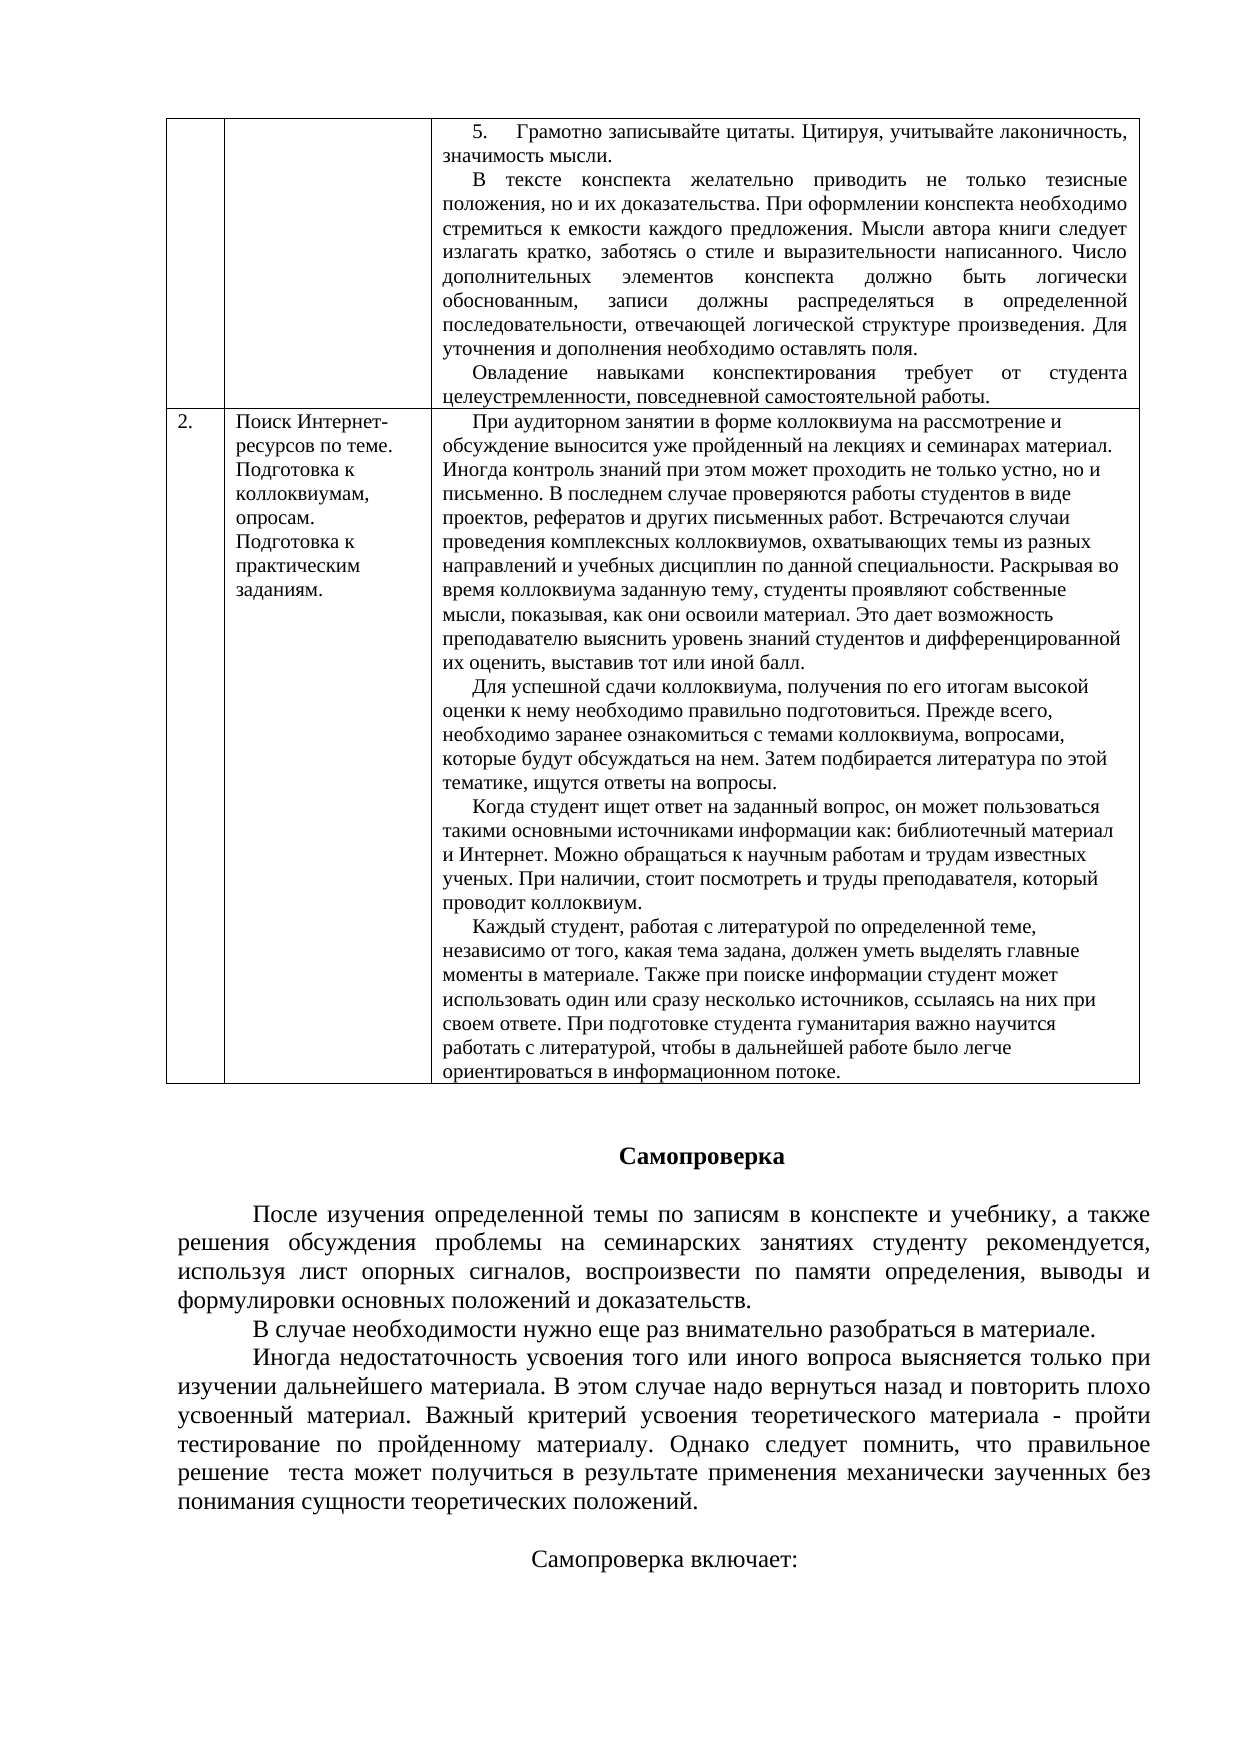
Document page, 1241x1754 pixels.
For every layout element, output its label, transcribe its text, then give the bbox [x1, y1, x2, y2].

table_cell При аудиторном занятии в форме коллоквиума на рассмотрение и обсуждение выносится уже пройденный на лекциях и семинарах материал. Иногда контроль знаний при этом может проходить не только устно, но и письменно. В последнем случае проверяются работы студентов в виде проектов, рефератов и других письменных работ. Встречаются случаи проведения комплексных коллоквиумов, охватывающих темы из разных направлений и учебных дисциплин по данной специальности. Раскрывая во время коллоквиума заданную тему, студенты проявляют собственные мысли, показывая, как они освоили материал. Это дает возможность преподавателю выяснить уровень знаний студентов и дифференцированной их оценить, выставив тот или иной балл. Для успешной сдачи коллоквиума, получения по его итогам высокой оценки к нему необходимо правильно подготовиться. Прежде всего, необходимо заранее ознакомиться с темами коллоквиума, вопросами, которые будут обсуждаться на нем. Затем подбирается литература по этой тематике, ищутся ответы на вопросы. Когда студент ищет ответ на заданный вопрос, он может пользоваться такими основными источниками информации как: библиотечный материал и Интернет. Можно обращаться к научным работам и трудам известных ученых. При наличии, стоит посмотреть и труды преподавателя, который проводит коллоквиум. Каждый студент, работая с литературой по определенной теме, независимо от того, какая тема задана, должен уметь выделять главные моменты в материале. Также при поиске информации студент может использовать один или сразу несколько источников, ссылаясь на них при своем ответе. При подготовке студента гуманитария важно научится работать с литературой, чтобы в дальнейшей работе было легче ориентироваться в информационном потоке. [432, 409, 1139, 1083]
text Иногда недостаточность усвоения того или иного вопроса выясняется только при изучении дальнейшего материала. В этом случае надо вернуться назад и повторить плохо усвоенный материал. Важный критерий усвоения теоретического материала - пройти тестирование по пройденному материалу. Однако следует помнить, что правильное решение теста может получиться в результате применения механически заученных без понимания сущности теоретических положений. [177, 1342, 1152, 1515]
table_cell 1. [167, 119, 224, 408]
text После изучения определенной темы по записям в конспекте и учебнику, а также решения обсуждения проблемы на семинарских занятиях студенту рекомендуется, используя лист опорных сигналов, воспроизвести по памяти определения, выводы и формулировки основных положений и доказательств. [177, 1199, 1152, 1314]
text В случае необходимости нужно еще раз внимательно разобраться в материале. [177, 1314, 1152, 1342]
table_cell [225, 119, 431, 408]
text Самопроверка [177, 1141, 1152, 1170]
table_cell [432, 119, 1139, 408]
text Самопроверка включает: [177, 1544, 1152, 1572]
table_cell Поиск Интернет-ресурсов по теме. Подготовка к коллоквиумам, опросам. Подготовка к практическим заданиям. [225, 409, 431, 1083]
table_cell 2. [167, 409, 224, 1083]
